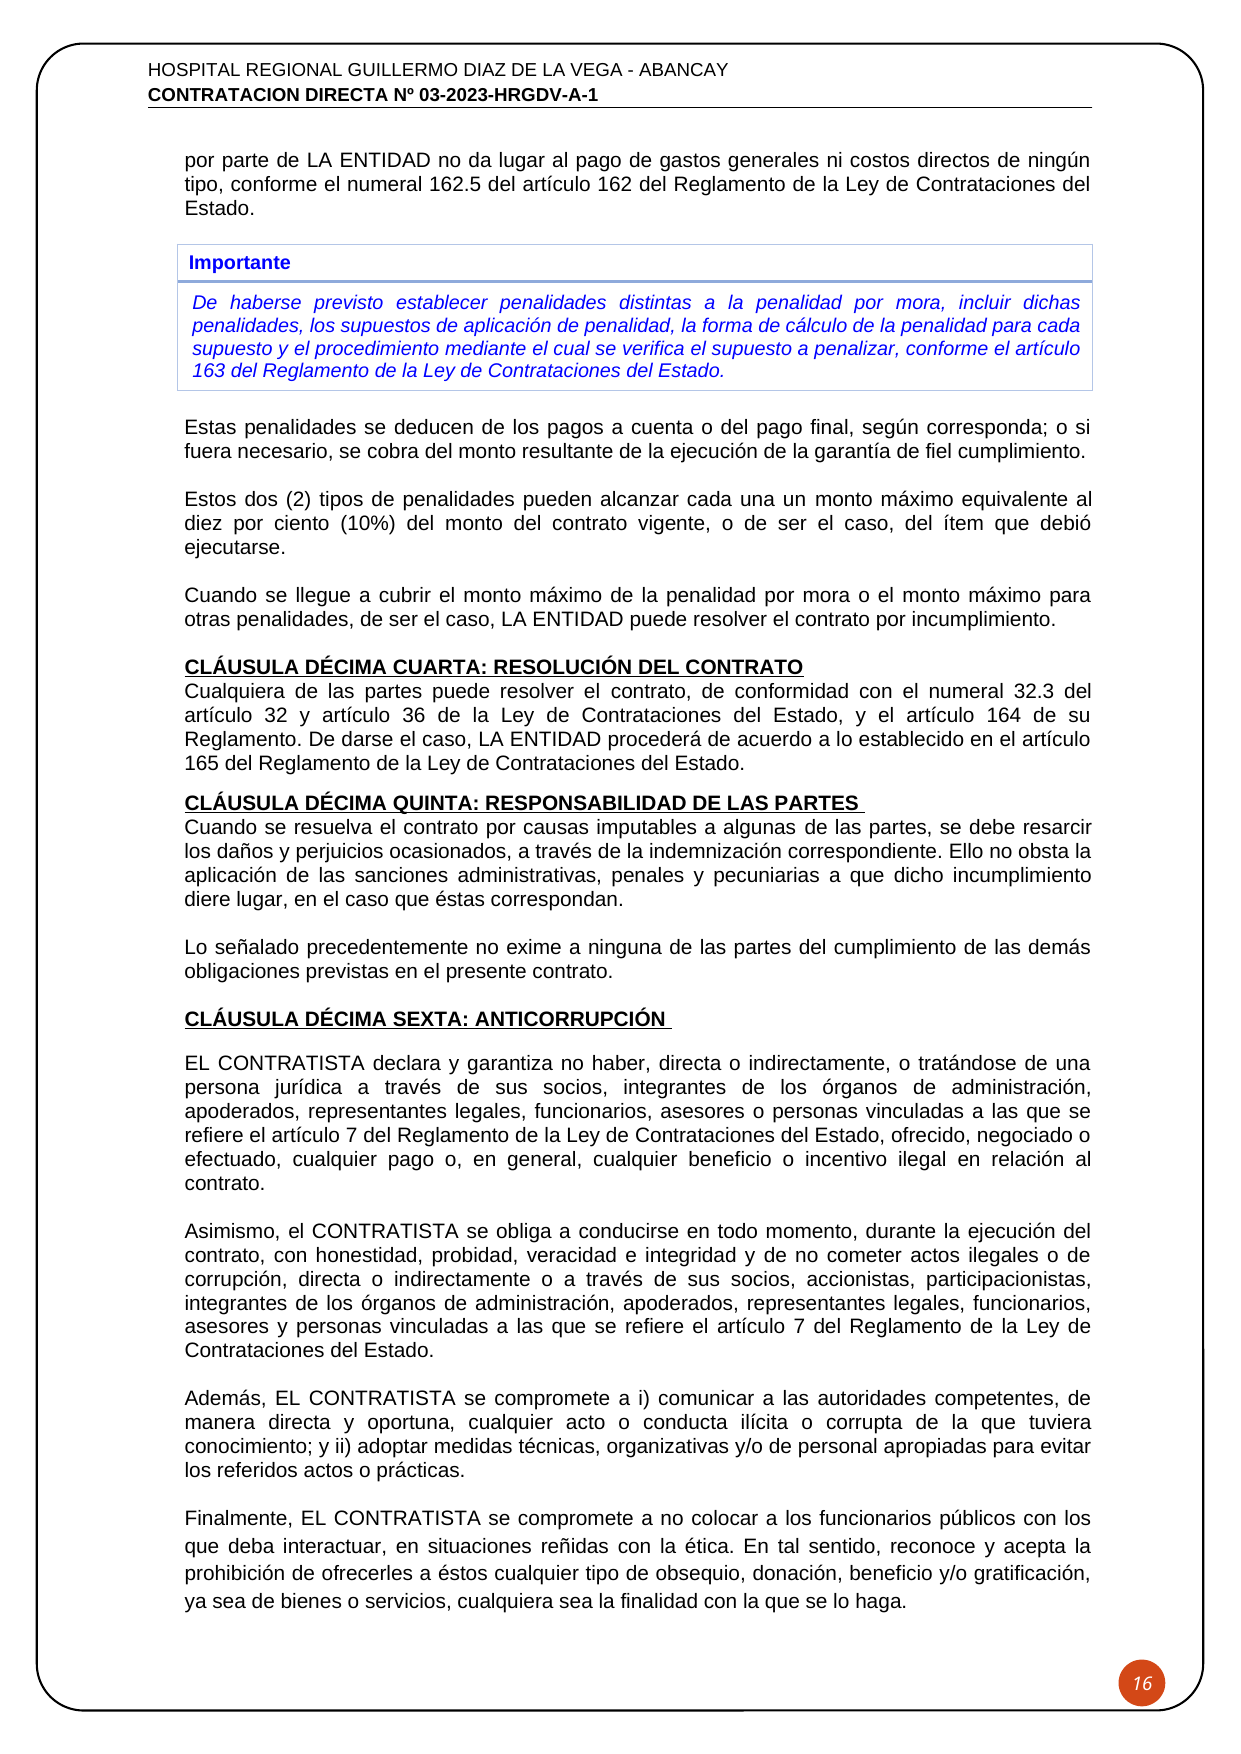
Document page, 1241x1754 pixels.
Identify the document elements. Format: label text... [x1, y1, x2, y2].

text Cuando se resuelva el contrato por causas imputables a algunas de las partes, se debe resarcir los daños y perjuicios ocasionados, a través de la indemnización correspondiente. Ello no obsta la aplicación de las sanciones administrativas, penales y pecuniarias a que dicho incumplimiento diere lugar, en el caso que éstas correspondan. [184, 815, 1092, 911]
text Estos dos (2) tipos de penalidades pueden alcanzar cada una un monto máximo equivalente al diez por ciento (10%) del monto del contrato vigente, o de ser el caso, del ítem que debió ejecutarse. [184, 487, 1092, 559]
text EL CONTRATISTA declara y garantiza no haber, directa o indirectamente, o tratándose de una persona jurídica a través de sus socios, integrantes de los órganos de administración, apoderados, representantes legales, funcionarios, asesores o personas vinculadas a las que se refiere el artículo 7 del Reglamento de la Ley de Contrataciones del Estado, ofrecido, negociado o efectuado, cualquier pago o, en general, cualquier beneficio o incentivo ilegal en relación al contrato. [184, 1051, 1092, 1194]
text Además, EL CONTRATISTA se compromete a i) comunicar a las autoridades competentes, de manera directa y oportuna, cualquier acto o conducta ilícita o corrupta de la que tuviera conocimiento; y ii) adoptar medidas técnicas, organizativas y/o de personal apropiadas para evitar los referidos actos o prácticas. [184, 1386, 1092, 1482]
table_header Importante [178, 245, 1092, 280]
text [184, 148, 1092, 219]
text Cualquiera de las partes puede resolver el contrato, de conformidad con el numeral 32.3 del artículo 32 y artículo 36 de la Ley de Contrataciones del Estado, y el artículo 164 de su Reglamento. De darse el caso, LA ENTIDAD procederá de acuerdo a lo establecido en el artículo 165 del Reglamento de la Ley de Contrataciones del Estado. [184, 678, 1092, 774]
text Finalmente, EL CONTRATISTA se compromete a no colocar a los funcionarios públicos con los que deba interactuar, en situaciones reñidas con la ética. En tal sentido, reconoce y acepta la prohibición de ofrecerles a éstos cualquier tipo de obsequio, donación, beneficio y/o gratificación, ya sea de bienes o servicios, cualquiera sea la finalidad con la que se lo haga. [184, 1506, 1092, 1612]
text Asimismo, el CONTRATISTA se obliga a conducirse en todo momento, durante la ejecución del contrato, con honestidad, probidad, veracidad e integridad y de no cometer actos ilegales o de corrupción, directa o indirectamente o a través de sus socios, accionistas, participacionistas, integrantes de los órganos de administración, apoderados, representantes legales, funcionarios, asesores y personas vinculadas a las que se refiere el artículo 7 del Reglamento de la Ley de Contrataciones del Estado. [184, 1218, 1092, 1362]
text Cuando se llegue a cubrir el monto máximo de la penalidad por mora o el monto máximo para otras penalidades, de ser el caso, LA ENTIDAD puede resolver el contrato por incumplimiento. [184, 583, 1092, 631]
text Estas penalidades se deducen de los pagos a cuenta o del pago final, según corresponda; o si fuera necesario, se cobra del monto resultante de la ejecución de la garantía de fiel cumplimiento. [184, 415, 1092, 463]
table_cell De haberse previsto establecer penalidades distintas a la penalidad por mora, incluir dichas penalidades, los supuestos de aplicación de penalidad, la forma de cálculo de la penalidad para cada supuesto y el procedimiento mediante el cual se verifica el supuesto a penalizar, conforme el artículo 163 del Reglamento de la Ley de Contrataciones del Estado. [178, 283, 1092, 390]
text CLÁUSULA DÉCIMA QUINTA: RESPONSABILIDAD DE LAS PARTES [184, 791, 1092, 815]
text CLÁUSULA DÉCIMA SEXTA: ANTICORRUPCIÓN [184, 1007, 1092, 1031]
text Lo señalado precedentemente no exime a ninguna de las partes del cumplimiento de las demás obligaciones previstas en el presente contrato. [184, 935, 1092, 983]
text CLÁUSULA DÉCIMA CUARTA: RESOLUCIÓN DEL CONTRATO [184, 654, 1092, 678]
